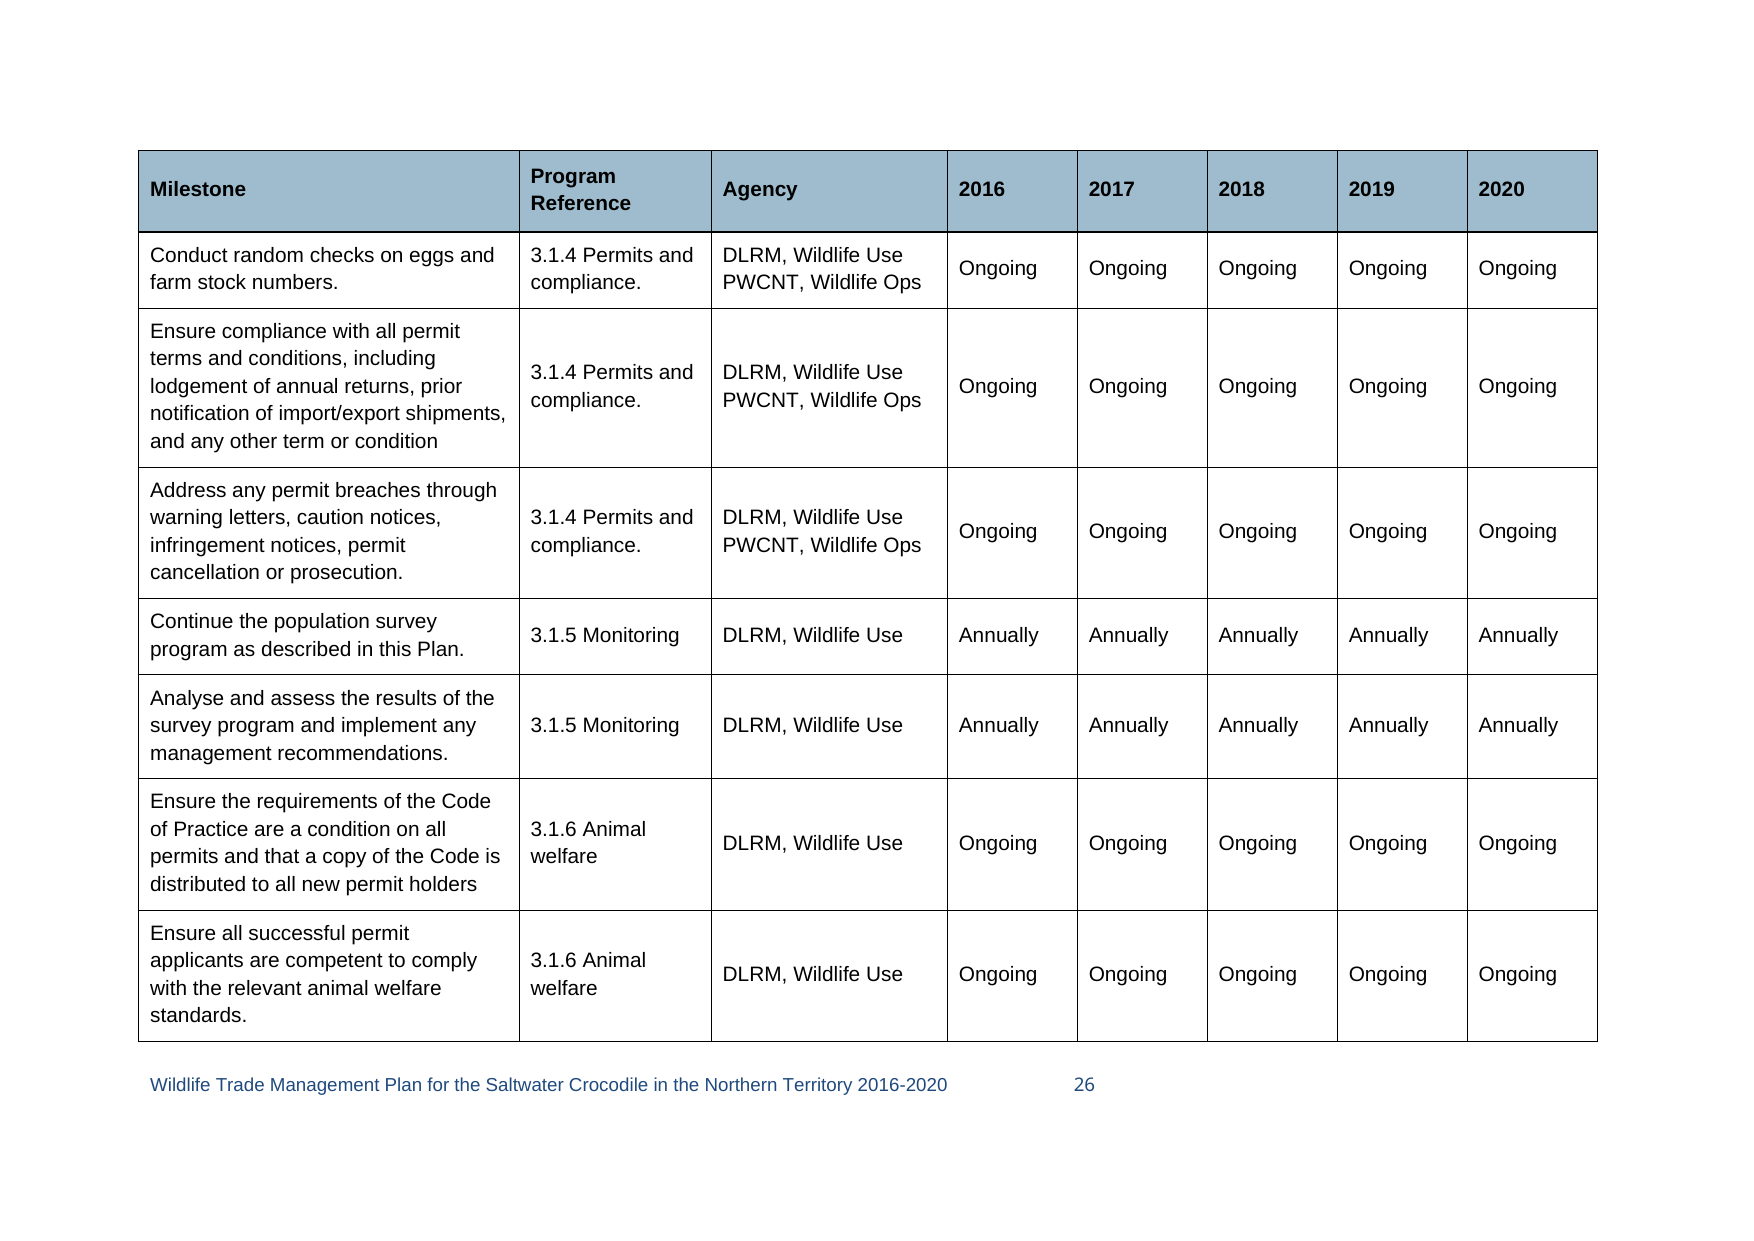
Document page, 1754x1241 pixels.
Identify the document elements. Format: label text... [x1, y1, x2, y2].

table_cell DLRM, Wildlife Use PWCNT, Wildlife Ops [712, 468, 947, 598]
table_header 2016 [948, 151, 1077, 231]
table_cell Annually [1078, 675, 1207, 778]
table_header 2019 [1338, 151, 1467, 231]
table_cell 3.1.4 Permits and compliance. [520, 233, 711, 308]
table_cell Ongoing [948, 911, 1077, 1041]
table_cell Ongoing [948, 468, 1077, 598]
table_cell Ongoing [1338, 233, 1467, 308]
table_header Agency [712, 151, 947, 231]
table_cell Annually [1338, 675, 1467, 778]
table_cell 3.1.4 Permits and compliance. [520, 468, 711, 598]
table_cell Analyse and assess the results of the survey program and implement any management recommendations. [139, 675, 519, 778]
table_cell Annually [1078, 599, 1207, 674]
table_cell Annually [1468, 675, 1597, 778]
table_cell Annually [948, 599, 1077, 674]
table_header Milestone [139, 151, 519, 231]
table_cell Ensure compliance with all permit terms and conditions, including lodgement of annual returns, prior notification of import/export shipments, and any other term or condition [139, 309, 519, 467]
table_cell Ongoing [948, 233, 1077, 308]
table_cell Ensure all successful permit applicants are competent to comply with the relevant animal welfare standards. [139, 911, 519, 1041]
table_cell Ongoing [1338, 779, 1467, 909]
table_cell 3.1.5 Monitoring [520, 599, 711, 674]
table_header 2018 [1208, 151, 1337, 231]
table_cell Ongoing [1338, 468, 1467, 598]
table_header 2020 [1468, 151, 1597, 231]
table_cell Ongoing [1208, 911, 1337, 1041]
table_cell Annually [1338, 599, 1467, 674]
table_cell 3.1.6 Animal welfare [520, 779, 711, 909]
table_header 2017 [1078, 151, 1207, 231]
table_cell Ongoing [1468, 233, 1597, 308]
table_cell Annually [1468, 599, 1597, 674]
table_cell Ongoing [1078, 309, 1207, 467]
table_cell Ongoing [1468, 911, 1597, 1041]
table_header Program Reference [520, 151, 711, 231]
table_cell Ensure the requirements of the Code of Practice are a condition on all permits and that a copy of the Code is distributed to all new permit holders [139, 779, 519, 909]
table_cell DLRM, Wildlife Use PWCNT, Wildlife Ops [712, 309, 947, 467]
table_cell DLRM, Wildlife Use [712, 675, 947, 778]
table_cell Continue the population survey program as described in this Plan. [139, 599, 519, 674]
table_cell Ongoing [1338, 911, 1467, 1041]
table_cell Ongoing [948, 779, 1077, 909]
table_cell Ongoing [1078, 911, 1207, 1041]
table_cell Ongoing [1468, 309, 1597, 467]
table_cell Conduct random checks on eggs and farm stock numbers. [139, 233, 519, 308]
table_cell Ongoing [1078, 779, 1207, 909]
table_cell DLRM, Wildlife Use PWCNT, Wildlife Ops [712, 233, 947, 308]
table_cell DLRM, Wildlife Use [712, 599, 947, 674]
table_cell Annually [948, 675, 1077, 778]
table_cell Ongoing [948, 309, 1077, 467]
table_cell Ongoing [1078, 233, 1207, 308]
table_cell DLRM, Wildlife Use [712, 911, 947, 1041]
table_cell Ongoing [1208, 468, 1337, 598]
table_cell Ongoing [1078, 468, 1207, 598]
table_cell Address any permit breaches through warning letters, caution notices, infringement notices, permit cancellation or prosecution. [139, 468, 519, 598]
table_cell 3.1.5 Monitoring [520, 675, 711, 778]
table_cell Ongoing [1468, 779, 1597, 909]
table_cell Annually [1208, 675, 1337, 778]
table_cell Ongoing [1208, 309, 1337, 467]
table_cell Ongoing [1338, 309, 1467, 467]
table_cell 3.1.4 Permits and compliance. [520, 309, 711, 467]
table_cell Ongoing [1208, 233, 1337, 308]
table_cell Annually [1208, 599, 1337, 674]
table_cell 3.1.6 Animal welfare [520, 911, 711, 1041]
table_cell Ongoing [1208, 779, 1337, 909]
table_cell Ongoing [1468, 468, 1597, 598]
table_cell DLRM, Wildlife Use [712, 779, 947, 909]
